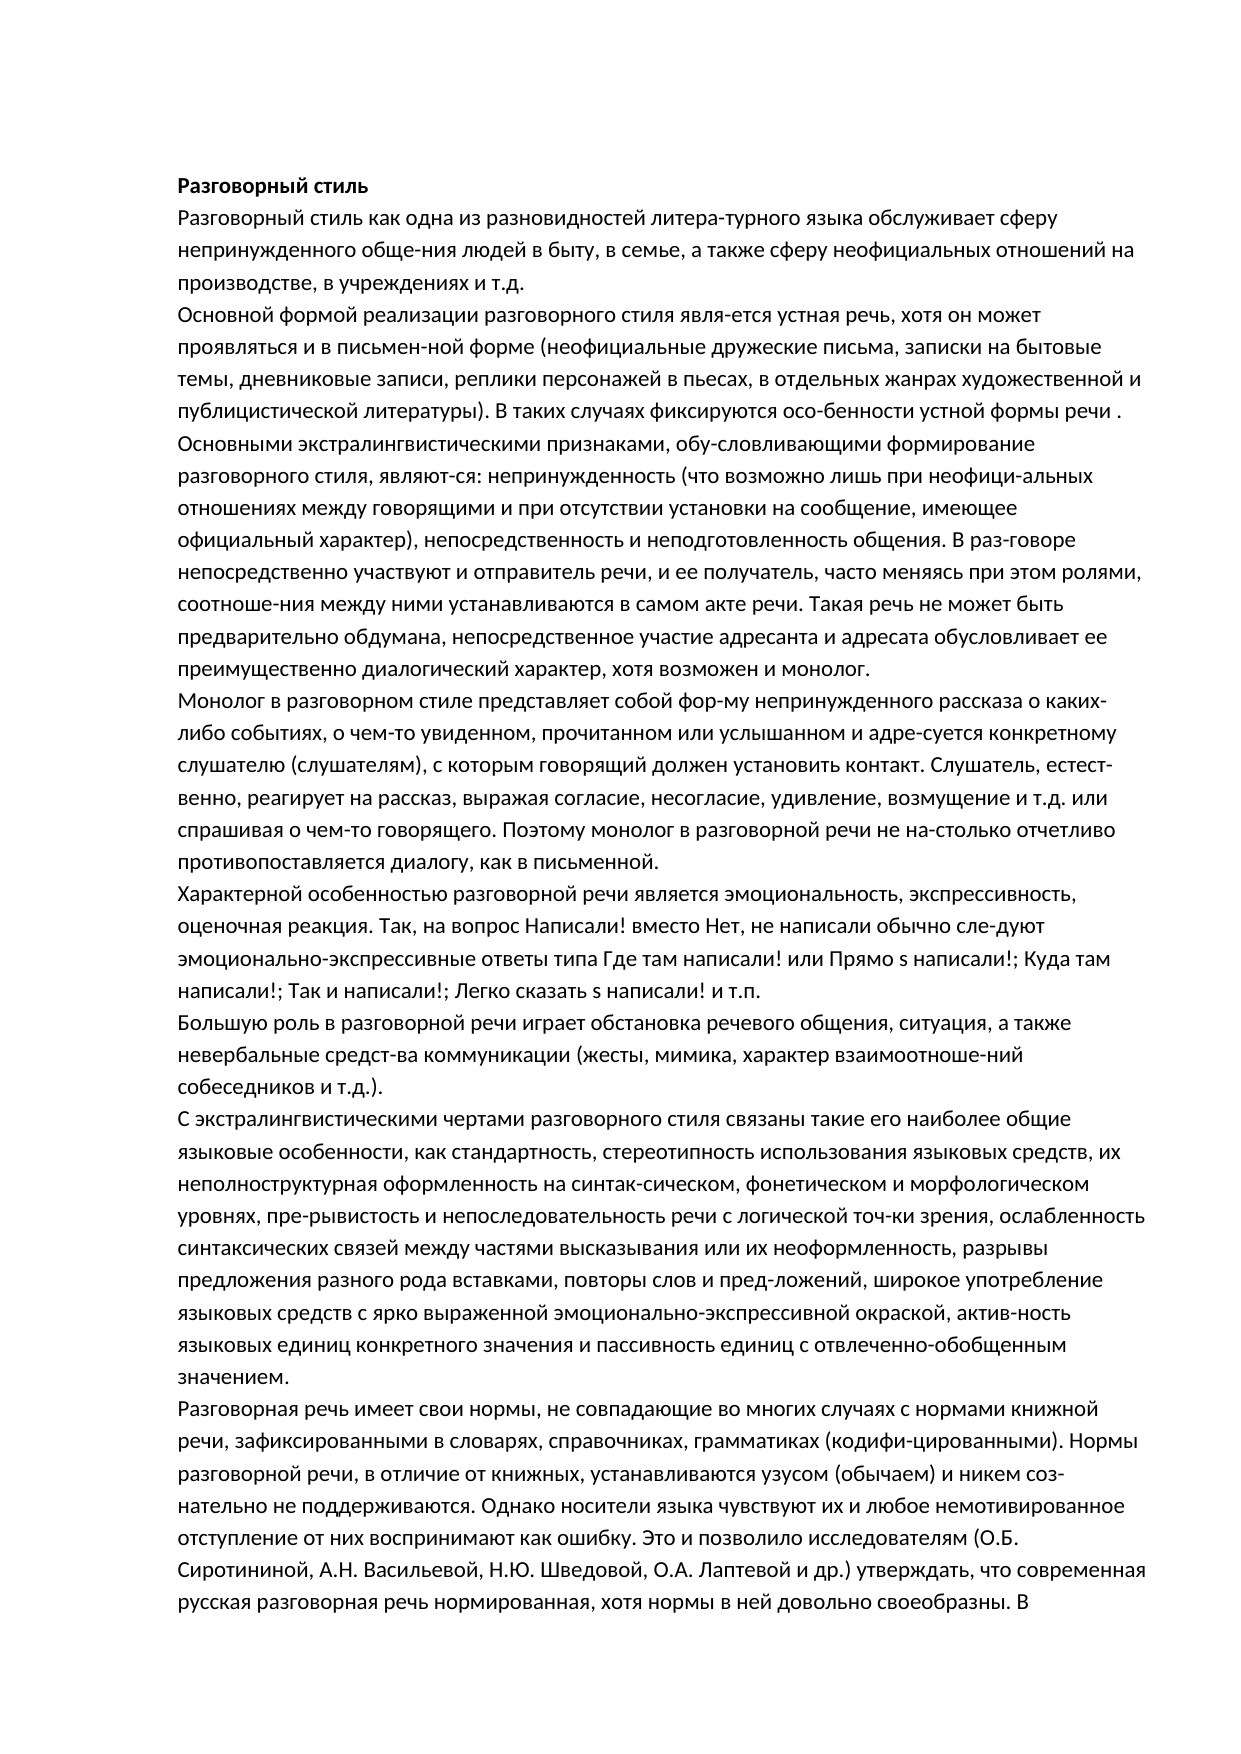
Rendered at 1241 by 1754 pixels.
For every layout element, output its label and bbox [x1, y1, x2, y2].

text [177, 171, 1152, 1615]
